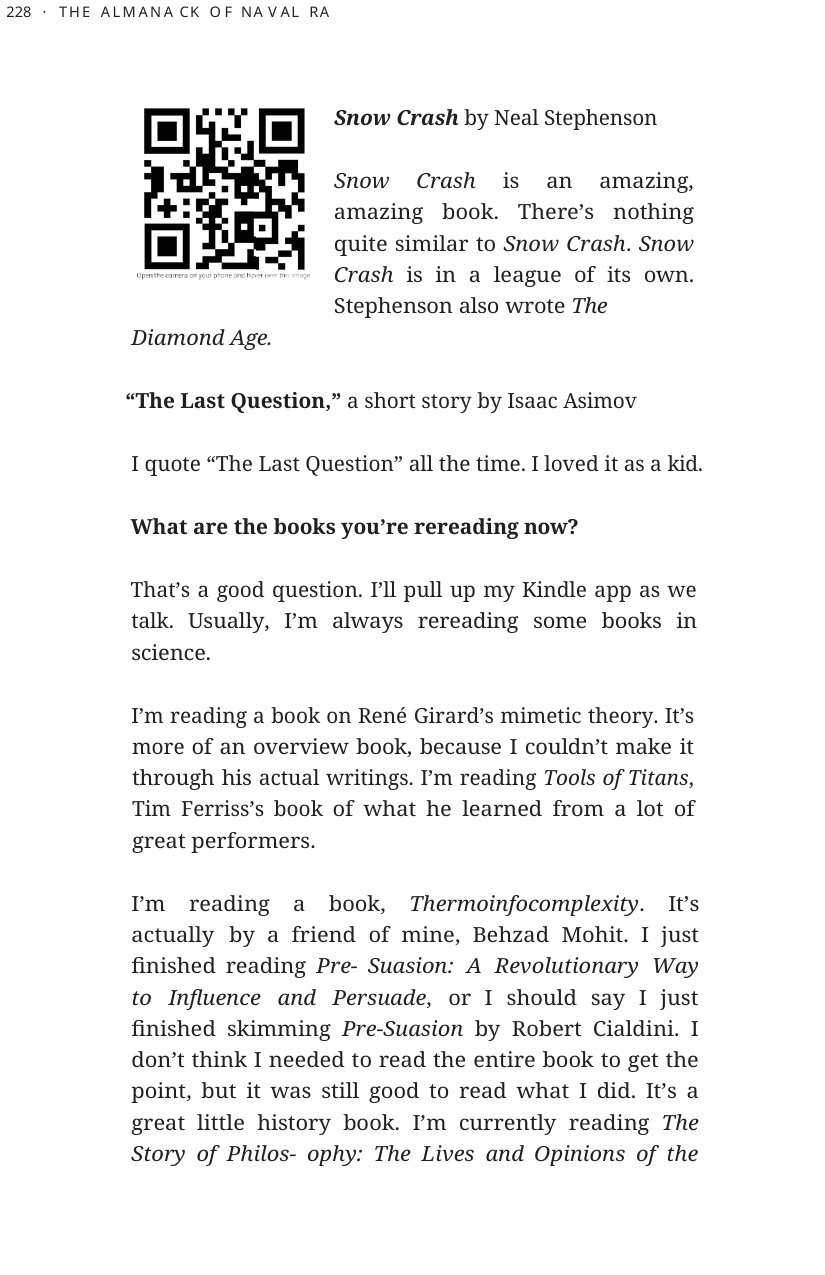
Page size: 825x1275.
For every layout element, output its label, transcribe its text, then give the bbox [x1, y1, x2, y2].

text Snow Crash is an amazing, amazing book. There’s nothing quite similar to Snow Crash. Snow Crash is in a league of its own. Stephenson also wrote The [334, 166, 694, 320]
text “The Last Question,” a short story by Isaac Asimov [125, 386, 712, 414]
text Diamond Age. [131, 323, 712, 351]
picture [131, 108, 311, 282]
subtitle What are the books you’re rereading now? [130, 512, 712, 541]
text That’s a good question. I’ll pull up my Kindle app as we talk. Usually, I’m always rereading some books in science. [130, 575, 698, 666]
text I’m reading a book on René Girard’s mimetic theory. It’s more of an overview book, because I couldn’t make it through his actual writings. I’m reading Tools of Titans, Tim Ferriss’s book of what he learned from a lot of great performers. [131, 701, 694, 854]
text I quote “The Last Question” all the time. I loved it as a kid. [131, 449, 712, 477]
text Snow Crash by Neal Stephenson [334, 103, 712, 132]
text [131, 889, 699, 1167]
